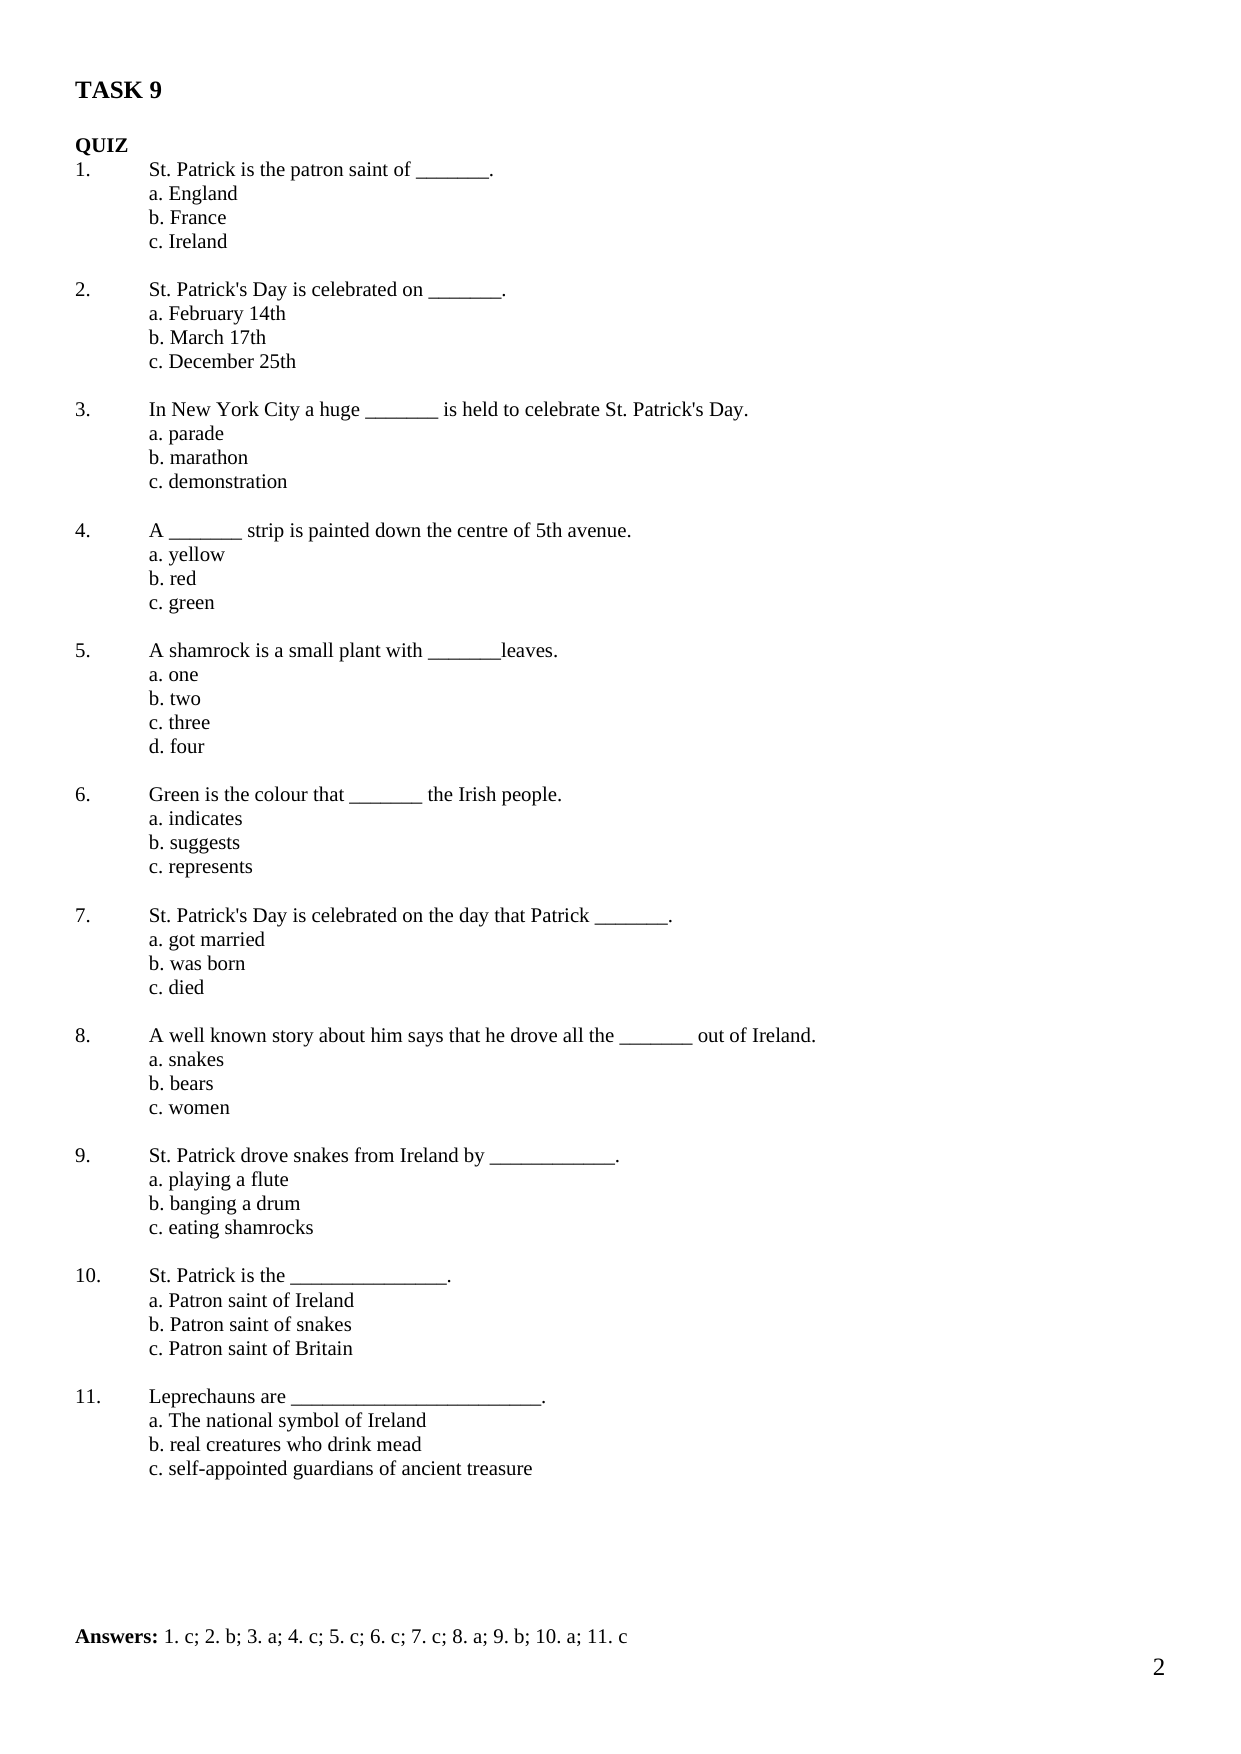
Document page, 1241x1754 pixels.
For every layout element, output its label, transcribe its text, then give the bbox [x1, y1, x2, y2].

text b. two [75, 686, 1165, 710]
text a. snakes [75, 1047, 1165, 1071]
text b. was born [75, 951, 1165, 975]
text b. March 17th [75, 325, 1165, 349]
text b. banging a drum [75, 1191, 1165, 1215]
text c. three [75, 710, 1165, 734]
text a. yellow [75, 542, 1165, 566]
text c. Patron saint of [75, 1336, 1165, 1360]
text a. [75, 181, 1165, 205]
text d. four [75, 734, 1165, 758]
text b. marathon [75, 445, 1165, 469]
text a. playing a flute [75, 1167, 1165, 1191]
text 8. A well known story about him says that he drove all the _______ out of . [75, 1023, 1165, 1047]
text c. [75, 229, 1165, 253]
text 1. St. Patrick is the patron saint of _______. [75, 157, 1165, 181]
text c. died [75, 975, 1165, 999]
text TASK 9 [75, 75, 1165, 104]
text 4. A _______ strip is painted down the centre of . [75, 517, 1165, 542]
text b. bears [75, 1071, 1165, 1095]
text a. one [75, 662, 1165, 686]
text a. The national symbol of [75, 1408, 1165, 1432]
text b. red [75, 566, 1165, 590]
text 11. Leprechauns are ________________________. [75, 1384, 1165, 1408]
text c. represents [75, 854, 1165, 878]
text a. indicates [75, 806, 1165, 830]
text 2. St. Patrick's Day is celebrated on _______. [75, 277, 1165, 301]
text b. [75, 205, 1165, 229]
text b. suggests [75, 830, 1165, 854]
text c. eating shamrocks [75, 1215, 1165, 1239]
text a. got married [75, 927, 1165, 951]
text b. real creatures who drink mead [75, 1432, 1165, 1456]
text c. self-appointed guardians of ancient treasure [75, 1456, 1165, 1480]
text 3. In a huge _______ is held to celebrate St. Patrick's Day. [75, 397, 1165, 421]
text 9. St. Patrick drove snakes from by ____________. [75, 1143, 1165, 1167]
text c. green [75, 590, 1165, 614]
text QUIZ [75, 132, 1165, 157]
text a. parade [75, 421, 1165, 445]
text c. December 25th [75, 349, 1165, 373]
text c. demonstration [75, 469, 1165, 493]
text 7. St. Patrick's Day is celebrated on the day that Patrick _______. [75, 902, 1165, 927]
text 10. St. Patrick is the _______________. [75, 1263, 1165, 1287]
text 6. Green is the colour that _______ the Irish people. [75, 782, 1165, 806]
text a. Patron saint of [75, 1287, 1165, 1312]
text b. Patron saint of snakes [75, 1312, 1165, 1336]
text c. women [75, 1095, 1165, 1119]
text Answers: 1. c; 2. b; ; 4. c; 5. c; 6. c; 7. c; ; 9. b; ; 11. c [75, 1624, 1165, 1648]
text 5. A shamrock is a small plant with _______leaves. [75, 638, 1165, 662]
text a. February 14th [75, 301, 1165, 325]
